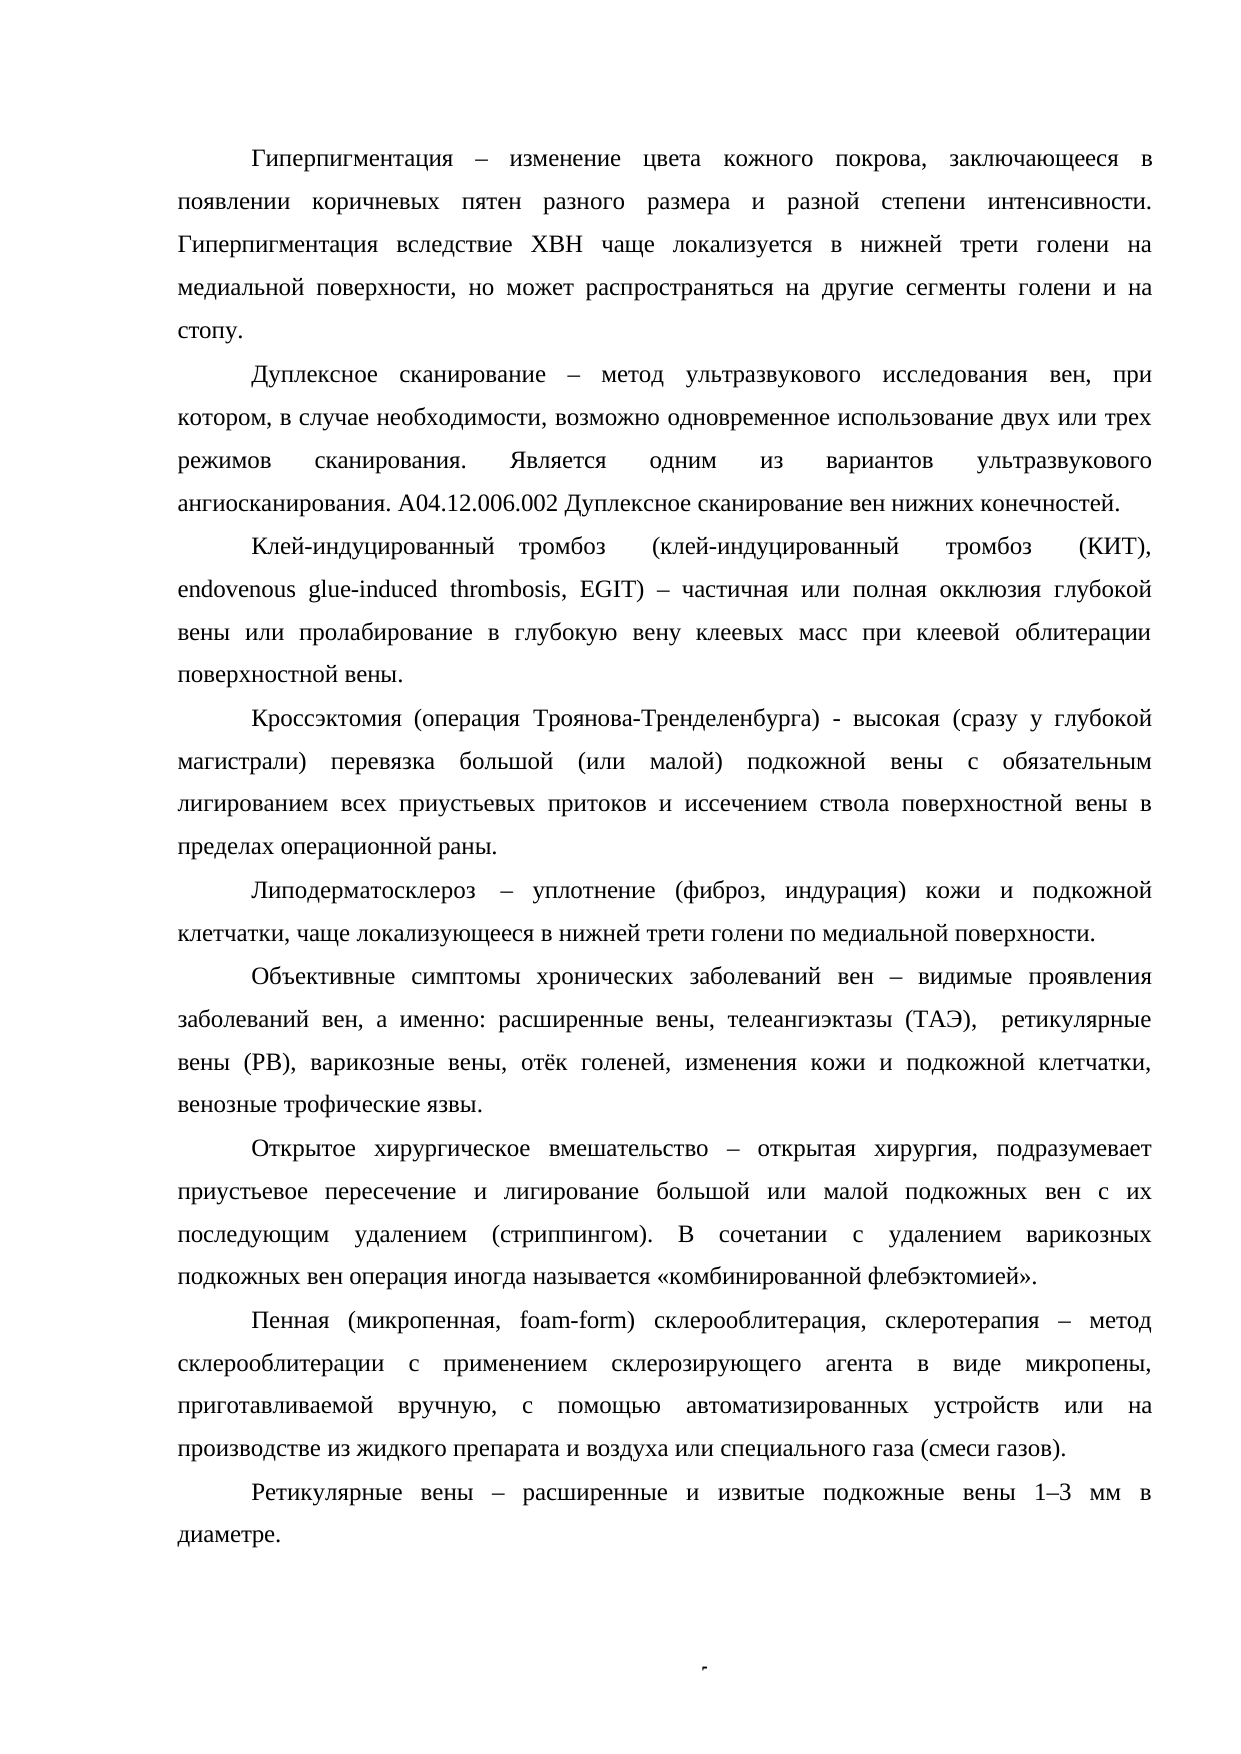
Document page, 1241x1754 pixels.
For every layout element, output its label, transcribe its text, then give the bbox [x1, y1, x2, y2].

text Гиперпигментация – изменение цвета кожного покрова, заключающееся в появлении коричневых пятен разного размера и разной степени интенсивности. Гиперпигментация вследствие ХВН чаще локализуется в нижней трети голени на медиальной поверхности, но может распространяться на другие сегменты голени и на стопу. [177, 143, 1152, 344]
text Липодерматосклероз – уплотнение (фиброз, индурация) кожи и подкожной клетчатки, чаще локализующееся в нижней трети голени по медиальной поверхности. [177, 875, 1152, 946]
text Ретикулярные вены – расширенные и извитые подкожные вены 1–3 мм в диаметре. [177, 1477, 1152, 1548]
text Пенная (микропенная, foam-form) склерооблитерация, склеротерапия – метод склерооблитерации с применением склерозирующего агента в виде микропены, приготавливаемой вручную, с помощью автоматизированных устройств или на производстве из жидкого препарата и воздуха или специального газа (смеси газов). [177, 1305, 1152, 1462]
text Объективные симптомы хронических заболеваний вен – видимые проявления заболеваний вен, а именно: расширенные вены, телеангиэктазы (ТАЭ), ретикулярные вены (РВ), варикозные вены, отёк голеней, изменения кожи и подкожной клетчатки, венозные трофические язвы. [177, 961, 1152, 1118]
text Открытое хирургическое вмешательство – открытая хирургия, подразумевает приустьевое пересечение и лигирование большой или малой подкожных вен с их последующим удалением (стриппингом). В сочетании с удалением варикозных подкожных вен операция иногда называется «комбинированной флебэктомией». [177, 1133, 1152, 1290]
text Клей-индуцированный тромбоз (клей-индуцированный тромбоз (КИТ), endovenous glue-induced thrombosis, EGIT) – частичная или полная окклюзия глубокой вены или пролабирование в глубокую вену клеевых масс при клеевой облитерации поверхностной вены. [177, 531, 1152, 688]
text Дуплексное сканирование – метод ультразвукового исследования вен, при котором, в случае необходимости, возможно одновременное использование двух или трех режимов сканирования. Является одним из вариантов ультразвукового ангиосканирования. A04.12.006.002 Дуплексное сканирование вен нижних конечностей. [177, 359, 1152, 516]
text Кроссэктомия (операция Троянова-Тренделенбурга) - высокая (сразу у глубокой магистрали) перевязка большой (или малой) подкожной вены с обязательным лигированием всех приустьевых притоков и иссечением ствола поверхностной вены в пределах операционной раны. [177, 703, 1152, 860]
